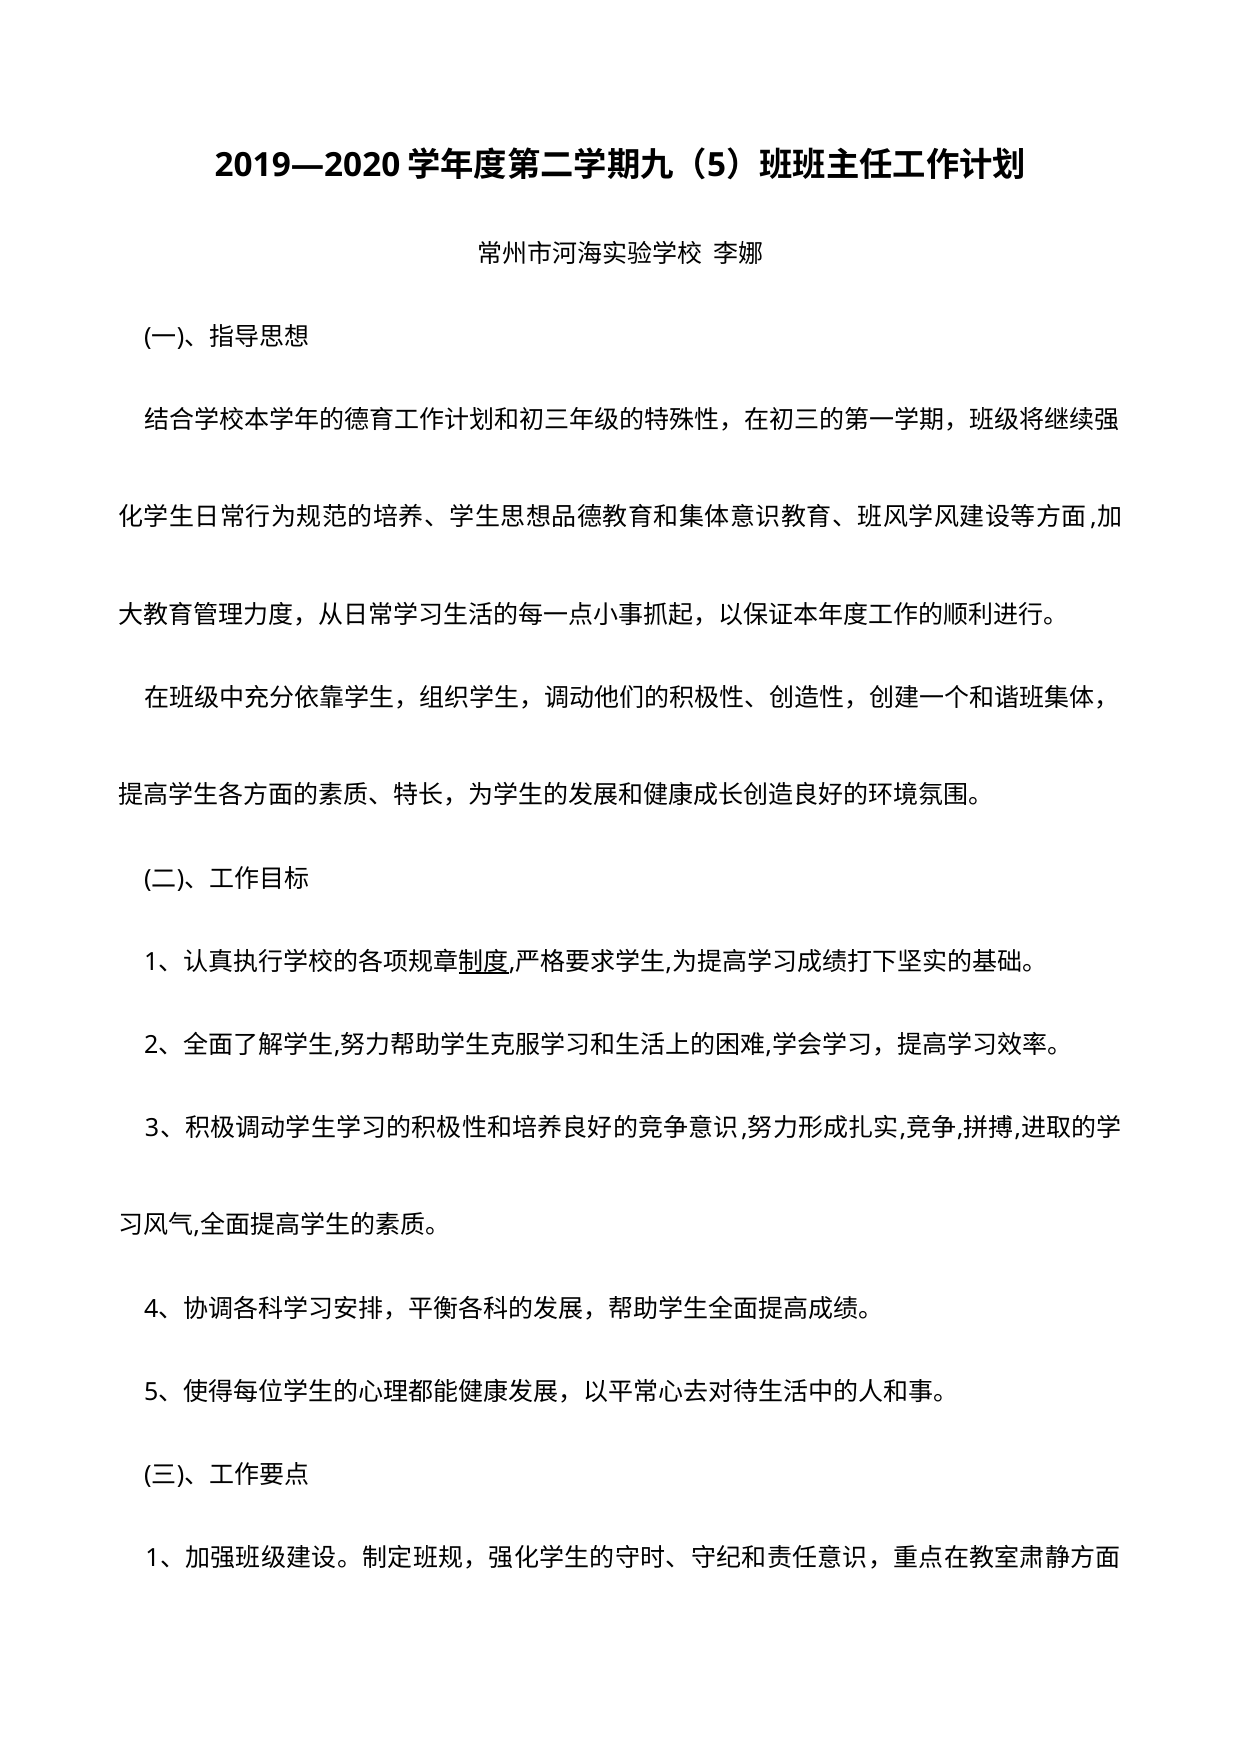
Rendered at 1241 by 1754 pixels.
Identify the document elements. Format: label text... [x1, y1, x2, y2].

text 4、协调各科学习安排，平衡各科的发展，帮助学生全面提高成绩。 [118, 1274, 1122, 1339]
text (二)、工作目标 [118, 844, 1122, 909]
text 2019—2020学年度第二学期九（5）班班主任工作计划 [118, 129, 1122, 194]
text 5、使得每位学生的心理都能健康发展，以平常心去对待生活中的人和事。 [118, 1357, 1122, 1422]
text 常州市河海实验学校 李娜 [118, 219, 1122, 284]
text (一)、指导思想 [118, 302, 1122, 367]
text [118, 1523, 1122, 1588]
text 2、全面了解学生,努力帮助学生克服学习和生活上的困难,学会学习，提高学习效率。 [118, 1010, 1122, 1075]
text 在班级中充分依靠学生，组织学生，调动他们的积极性、创造性，创建一个和谐班集体，提高学生各方面的素质、特长，为学生的发展和健康成长创造良好的环境氛围。 [118, 663, 1122, 826]
text 结合学校本学年的德育工作计划和初三年级的特殊性，在初三的第一学期，班级将继续强化学生日常行为规范的培养、学生思想品德教育和集体意识教育、班风学风建设等方面,加大教育管理力度，从日常学习生活的每一点小事抓起，以保证本年度工作的顺利进行。 [118, 385, 1122, 645]
text (三)、工作要点 [118, 1440, 1122, 1505]
text 1、认真执行学校的各项规章制度,严格要求学生,为提高学习成绩打下坚实的基础。 [118, 927, 1122, 992]
text 3、积极调动学生学习的积极性和培养良好的竞争意识,努力形成扎实,竞争,拼搏,进取的学习风气,全面提高学生的素质。 [118, 1093, 1122, 1256]
